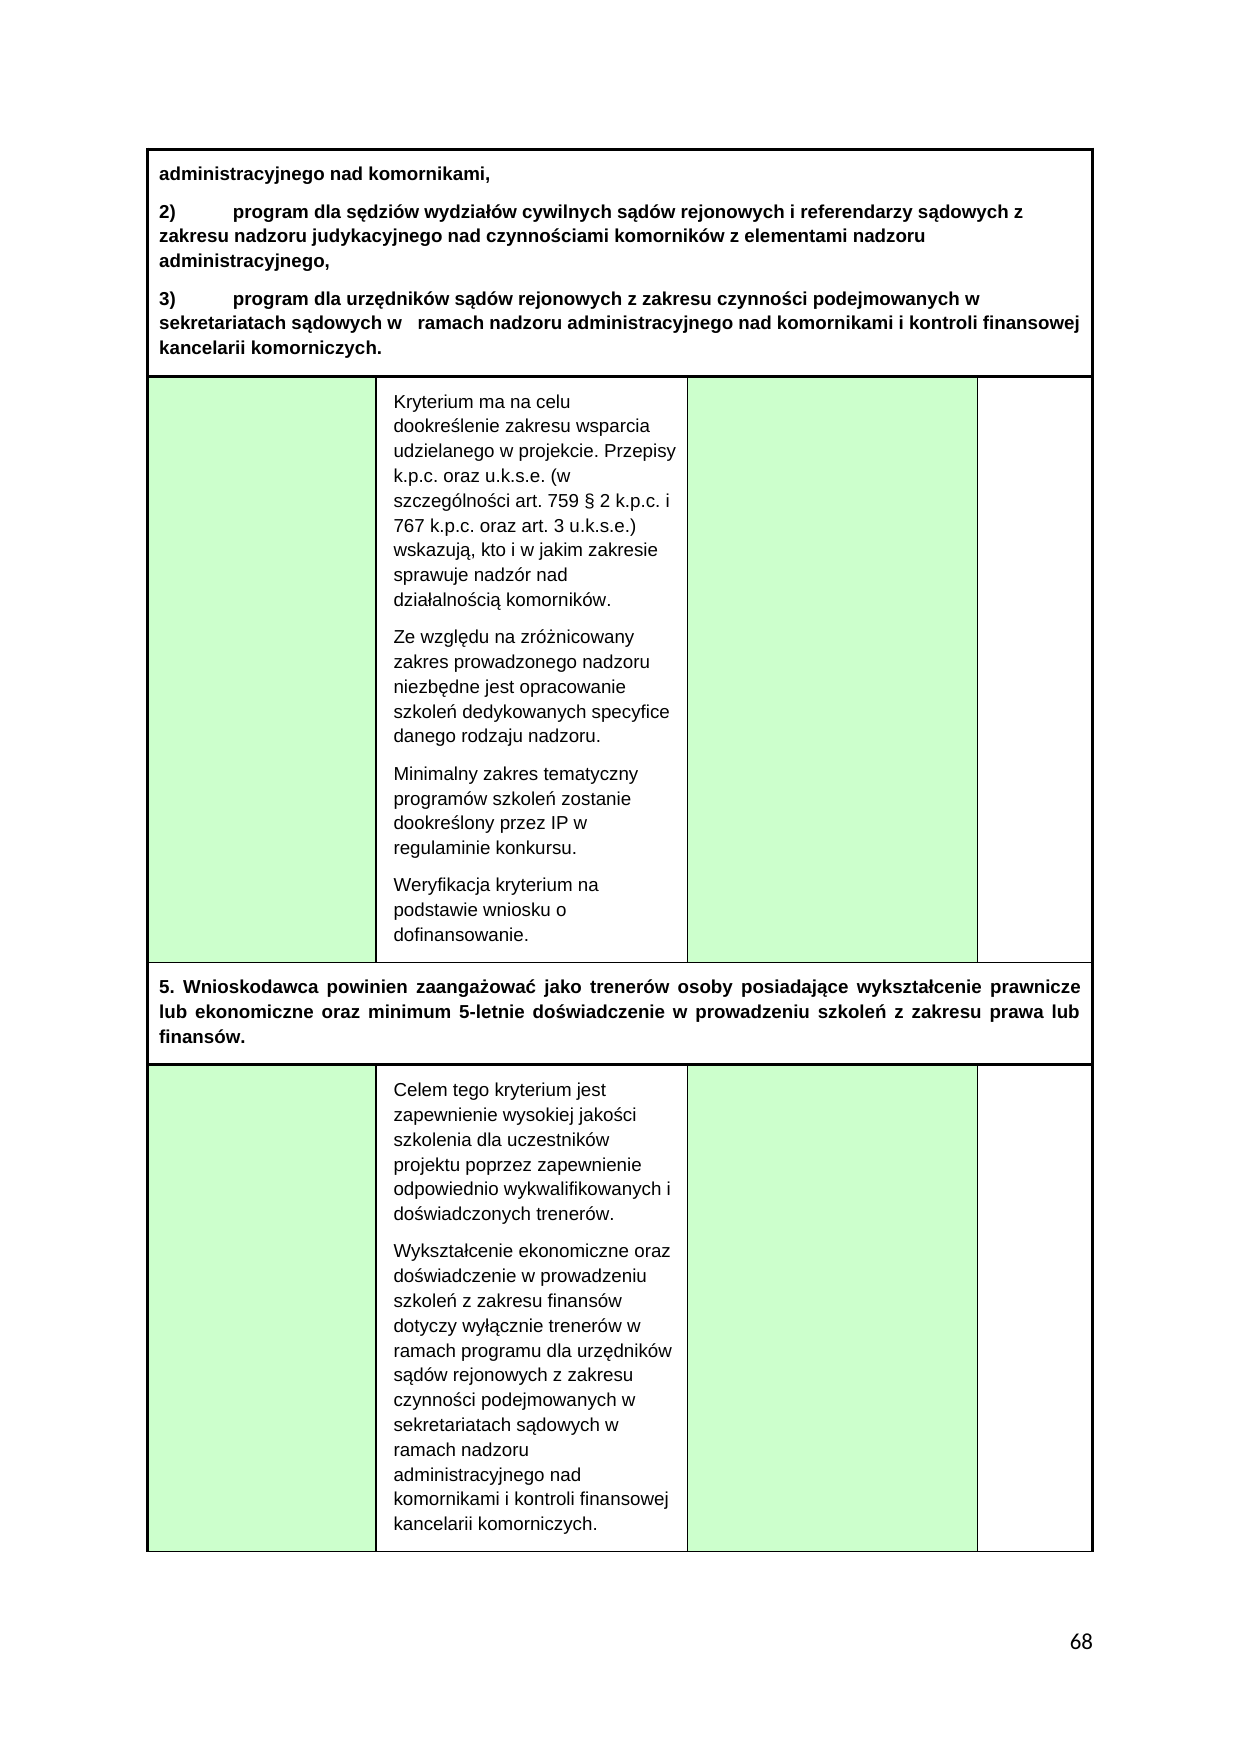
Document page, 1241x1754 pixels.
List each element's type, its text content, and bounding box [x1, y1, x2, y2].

table_cell [978, 378, 1091, 962]
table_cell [377, 1066, 687, 1551]
table_cell Kryterium ma na celu dookreślenie zakresu wsparcia udzielanego w projekcie. Przepisy k.p.c. oraz u.k.s.e. (w szczególności art. 759 § 2 k.p.c. i 767 k.p.c. oraz art. 3 u.k.s.e.) wskazują, kto i w jakim zakresie sprawuje nadzór nad działalnością komorników. Ze względu na zróżnicowany zakres prowadzonego nadzoru niezbędne jest opracowanie szkoleń dedykowanych specyfice danego rodzaju nadzoru. Minimalny zakres tematyczny programów szkoleń zostanie dookreślony przez IP w regulaminie konkursu. Weryfikacja kryterium na podstawie wniosku o dofinansowanie. [377, 378, 687, 962]
table_cell 5. Wnioskodawca powinien zaangażować jako trenerów osoby posiadające wykształcenie prawnicze lub ekonomiczne oraz minimum 5-letnie doświadczenie w prowadzeniu szkoleń z zakresu prawa lub finansów. [149, 963, 1091, 1063]
table_cell [149, 1066, 375, 1551]
table_cell [149, 378, 375, 962]
table_cell [978, 1066, 1091, 1551]
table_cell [149, 151, 1091, 375]
table_cell [688, 1066, 977, 1551]
table_cell [688, 378, 977, 962]
